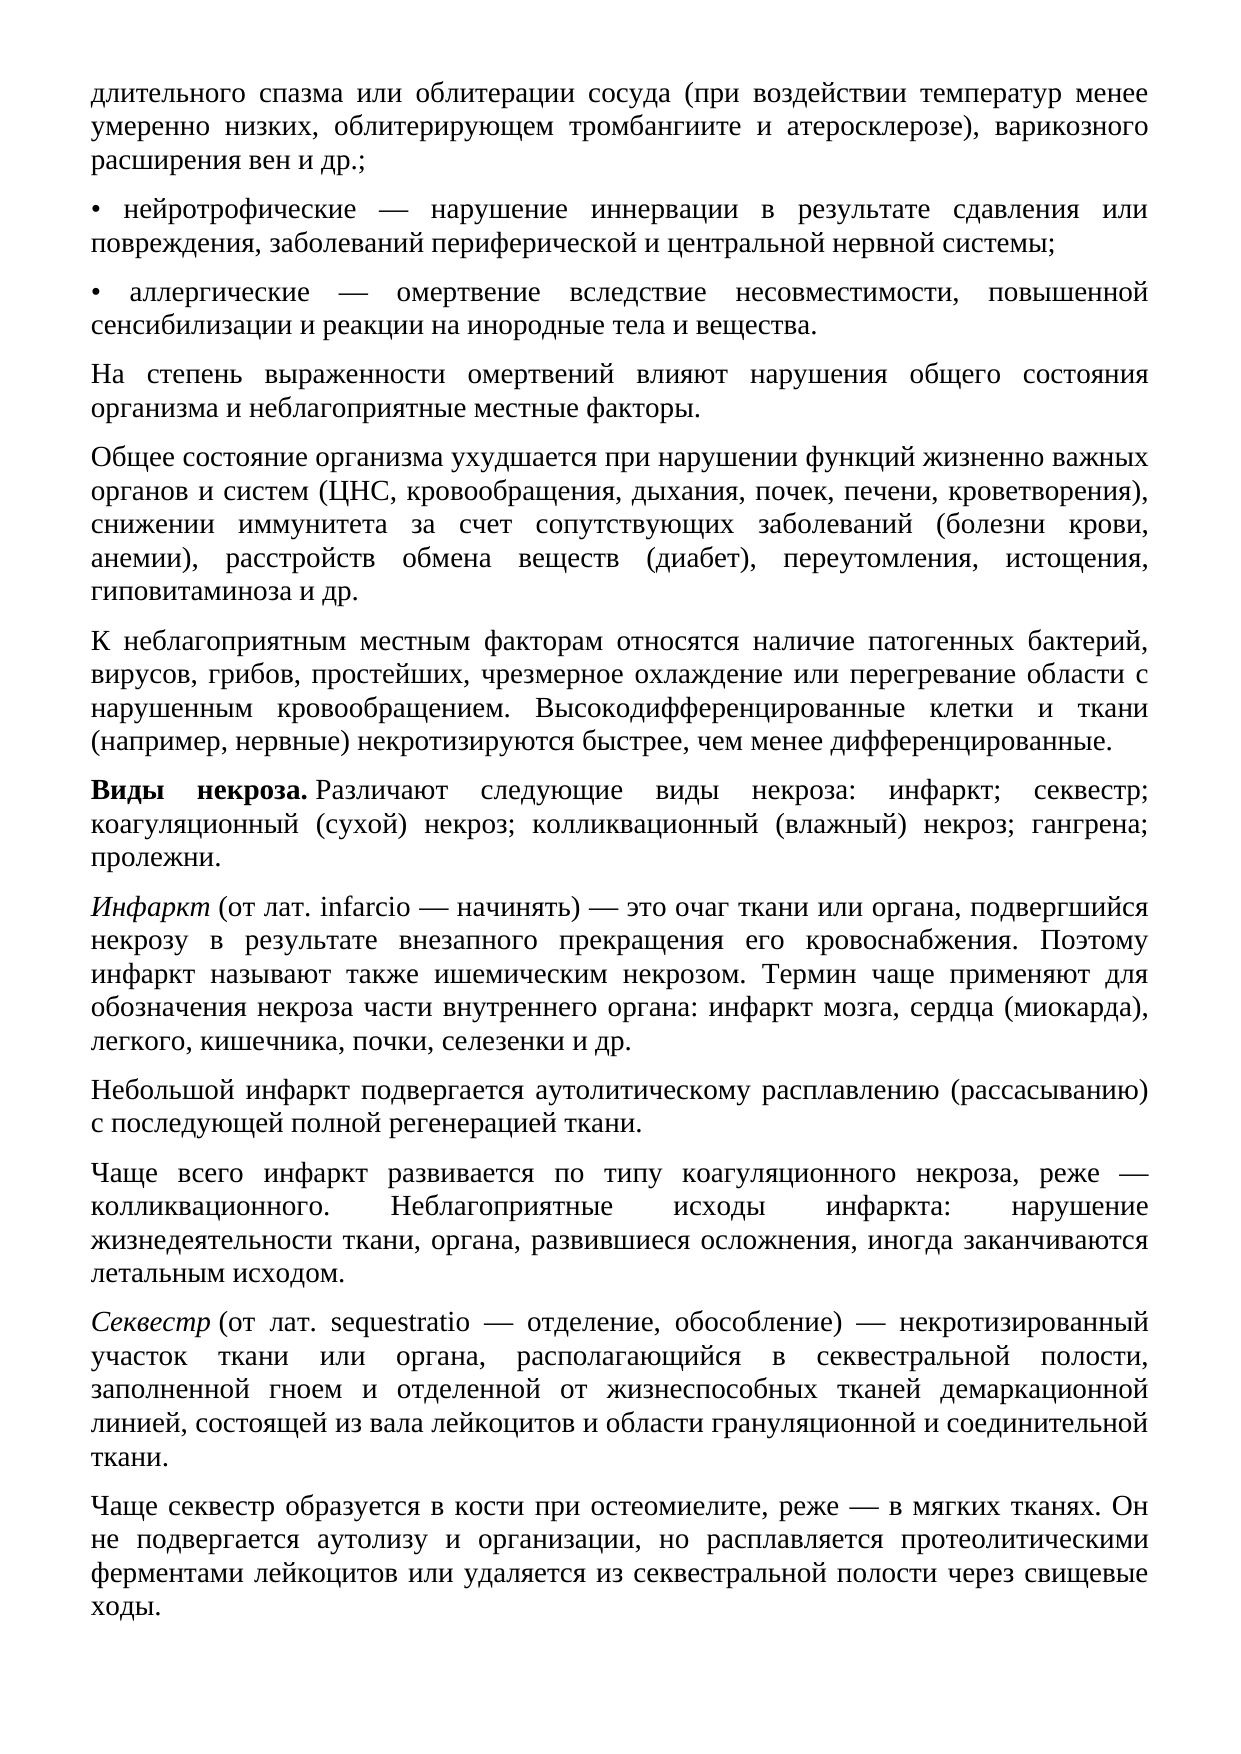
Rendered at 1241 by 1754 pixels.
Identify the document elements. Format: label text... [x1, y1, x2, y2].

text Секвестр (от лат. sequestratio — отделение, обособление) — некротизированный участок ткани или органа, располагающийся в секвестральной полости, заполненной гноем и отделенной от жизнеспособных тканей демаркационной линией, состоящей из вала лейкоцитов и области грануляционной и соединительной ткани. [91, 1304, 1149, 1472]
text Инфаркт (от лат. infarcio — начинять) — это очаг ткани или органа, подвергшийся некрозу в результате внезапного прекращения его кровоснабжения. Поэтому инфаркт называют также ишемическим некрозом. Термин чаще применяют для обозначения некроза части внутреннего органа: инфаркт мозга, сердца (миокарда), легкого, кишечника, почки, селезенки и др. [91, 889, 1149, 1056]
text К неблагоприятным местным факторам относятся наличие патогенных бактерий, вирусов, грибов, простейших, чрезмерное охлаждение или перегревание области с нарушенным кровообращением. Высокодифференцированные клетки и ткани (например, нервные) некротизируются быстрее, чем менее дифференцированные. [91, 623, 1149, 757]
text Виды некроза. Различают следующие виды некроза: инфаркт; секвестр; коагуляционный (сухой) некроз; колликвационный (влажный) некроз; гангрена; пролежни. [91, 772, 1149, 873]
text Общее состояние организма ухудшается при нарушении функций жизненно важных органов и систем (ЦНС, кровообращения, дыхания, почек, печени, кроветворения), снижении иммунитета за счет сопутствующих заболеваний (болезни крови, анемии), расстройств обмена веществ (диабет), переутомления, истощения, гиповитаминоза и др. [91, 439, 1149, 607]
text • нейротрофические — нарушение иннервации в результате сдавления или повреждения, заболеваний периферической и центральной нервной системы; [91, 191, 1149, 258]
text Чаще всего инфаркт развивается по типу коагуляционного некроза, реже — колликвационного. Неблагоприятные исходы инфаркта: нарушение жизнедеятельности ткани, органа, развившиеся осложнения, иногда заканчиваются летальным исходом. [91, 1155, 1149, 1289]
text Чаще секвестр образуется в кости при остеомиелите, реже — в мягких тканях. Он не подвергается аутолизу и организации, но расплавляется протеолитическими ферментами лейкоцитов или удаляется из секвестральной полости через свищевые ходы. [91, 1488, 1149, 1622]
text Небольшой инфаркт подвергается аутолитическому расплавлению (рассасыванию) с последующей полной регенерацией ткани. [91, 1072, 1149, 1139]
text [91, 75, 1149, 176]
text На степень выраженности омертвений влияют нарушения общего состояния организма и неблагоприятные местные факторы. [91, 357, 1149, 424]
text • аллергические — омертвение вследствие несовместимости, повышенной сенсибилизации и реакции на инородные тела и вещества. [91, 274, 1149, 341]
